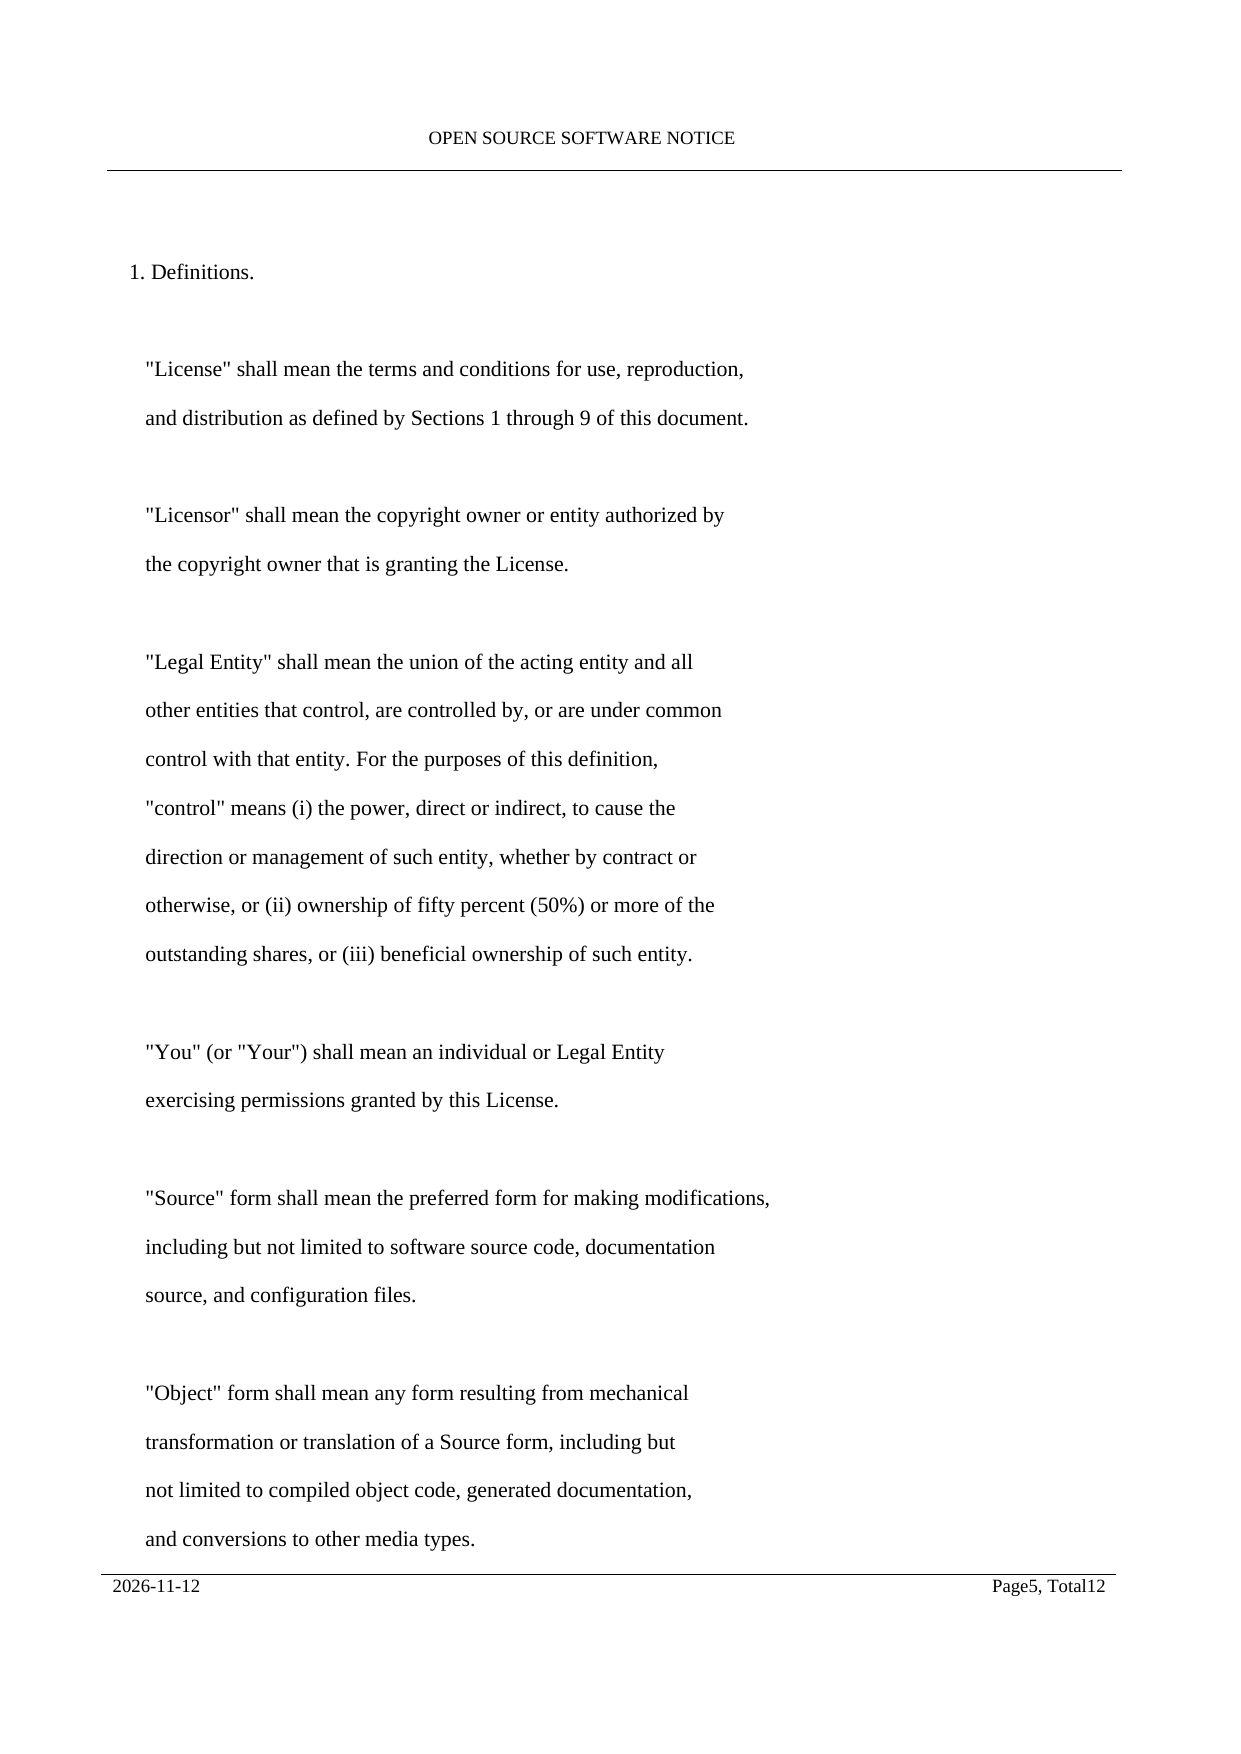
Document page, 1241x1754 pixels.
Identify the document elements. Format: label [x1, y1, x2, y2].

text [112, 206, 1128, 1555]
